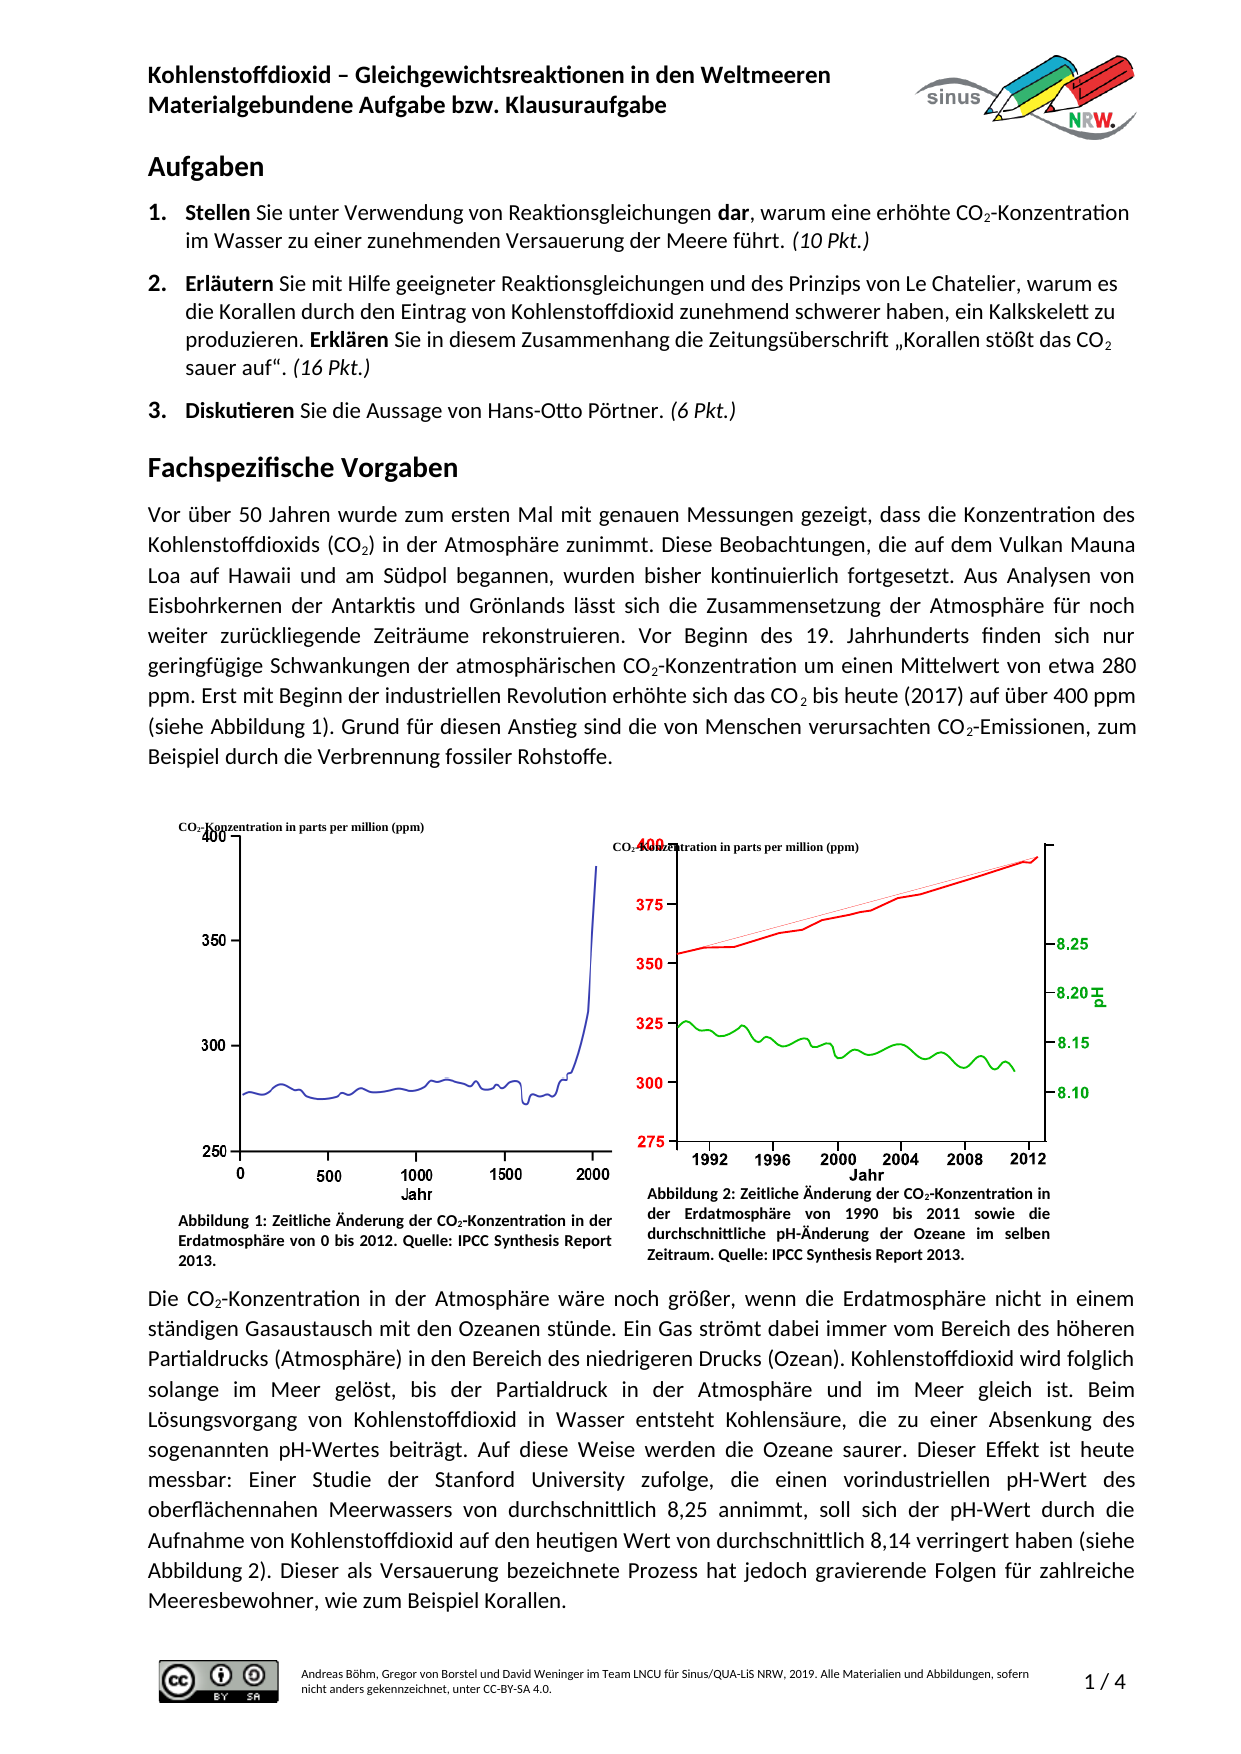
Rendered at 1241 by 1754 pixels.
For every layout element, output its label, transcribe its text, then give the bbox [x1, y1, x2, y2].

list Diskutieren Sie die Aussage von Hans-Otto Pörtner. (6 Pkt.) [148, 394, 1137, 424]
picture [914, 55, 1137, 140]
text Aufgaben [148, 148, 1137, 183]
picture [199, 831, 613, 1202]
picture [158, 1660, 279, 1703]
text Fachspezifische Vorgaben [148, 449, 1137, 485]
list Stellen Sie unter Verwendung von Reaktionsgleichungen dar, warum eine erhöhte CO2-Konzentration im Wasser zu einer zunehmenden Versauerung der Meere führt. (10 Pkt.) [148, 196, 1137, 254]
list Erläutern Sie mit Hilfe geeigneter Reaktionsgleichungen und des Prinzips von Le Chatelier, warum es die Korallen durch den Eintrag von Kohlenstoffdioxid zunehmend schwerer haben, ein Kalkskelett zu produzieren. Erklären Sie in diesem Zusammenhang die Zeitungsüberschrift „Korallen stößt das CO2 sauer auf“. (16 Pkt.) [148, 267, 1137, 381]
text Die CO2-Konzentration in der Atmosphäre wäre noch größer, wenn die Erdatmosphäre nicht in einem ständigen Gasaustausch mit den Ozeanen stünde. Ein Gas strömt dabei immer vom Bereich des höheren Partialdrucks (Atmosphäre) in den Bereich des niedrigeren Drucks (Ozean). Kohlenstoffdioxid wird folglich solange im Meer gelöst, bis der Partialdruck in der Atmosphäre und im Meer gleich ist. Beim Lösungsvorgang von Kohlenstoffdioxid in Wasser entsteht Kohlensäure, die zu einer Absenkung des sogenannten pH-Wertes beiträgt. Auf diese Weise werden die Ozeane saurer. Dieser Effekt ist heute messbar: Einer Studie der Stanford University zufolge, die einen vorindustriellen pH-Wert des oberflächennahen Meerwassers von durchschnittlich 8,25 annimmt, soll sich der pH-Wert durch die Aufnahme von Kohlenstoffdioxid auf den heutigen Wert von durchschnittlich 8,14 verringert haben (siehe Abbildung 2). Dieser als Versauerung bezeichnete Prozess hat jedoch gravierende Folgen für zahlreiche Meeresbewohner, wie zum Beispiel Korallen. [148, 827, 1137, 1614]
text Vor über 50 Jahren wurde zum ersten Mal mit genauen Messungen gezeigt, dass die Konzentration des Kohlenstoffdioxids (CO2) in der Atmosphäre zunimmt. Diese Beobachtungen, die auf dem Vulkan Mauna Loa auf Hawaii und am Südpol begannen, wurden bisher kontinuierlich fortgesetzt. Aus Analysen von Eisbohrkernen der Antarktis und Grönlands lässt sich die Zusammensetzung der Atmosphäre für noch weiter zurückliegende Zeiträume rekonstruieren. Vor Beginn des 19. Jahrhunderts finden sich nur geringfügige Schwankungen der atmosphärischen CO2-Konzentration um einen Mittelwert von etwa 280 ppm. Erst mit Beginn der industriellen Revolution erhöhte sich das CO2 bis heute (2017) auf über 400 ppm (siehe Abbildung 1). Grund für diesen Anstieg sind die von Menschen verursachten CO2-Emissionen, zum Beispiel durch die Verbrennung fossiler Rohstoffe. [148, 500, 1137, 770]
